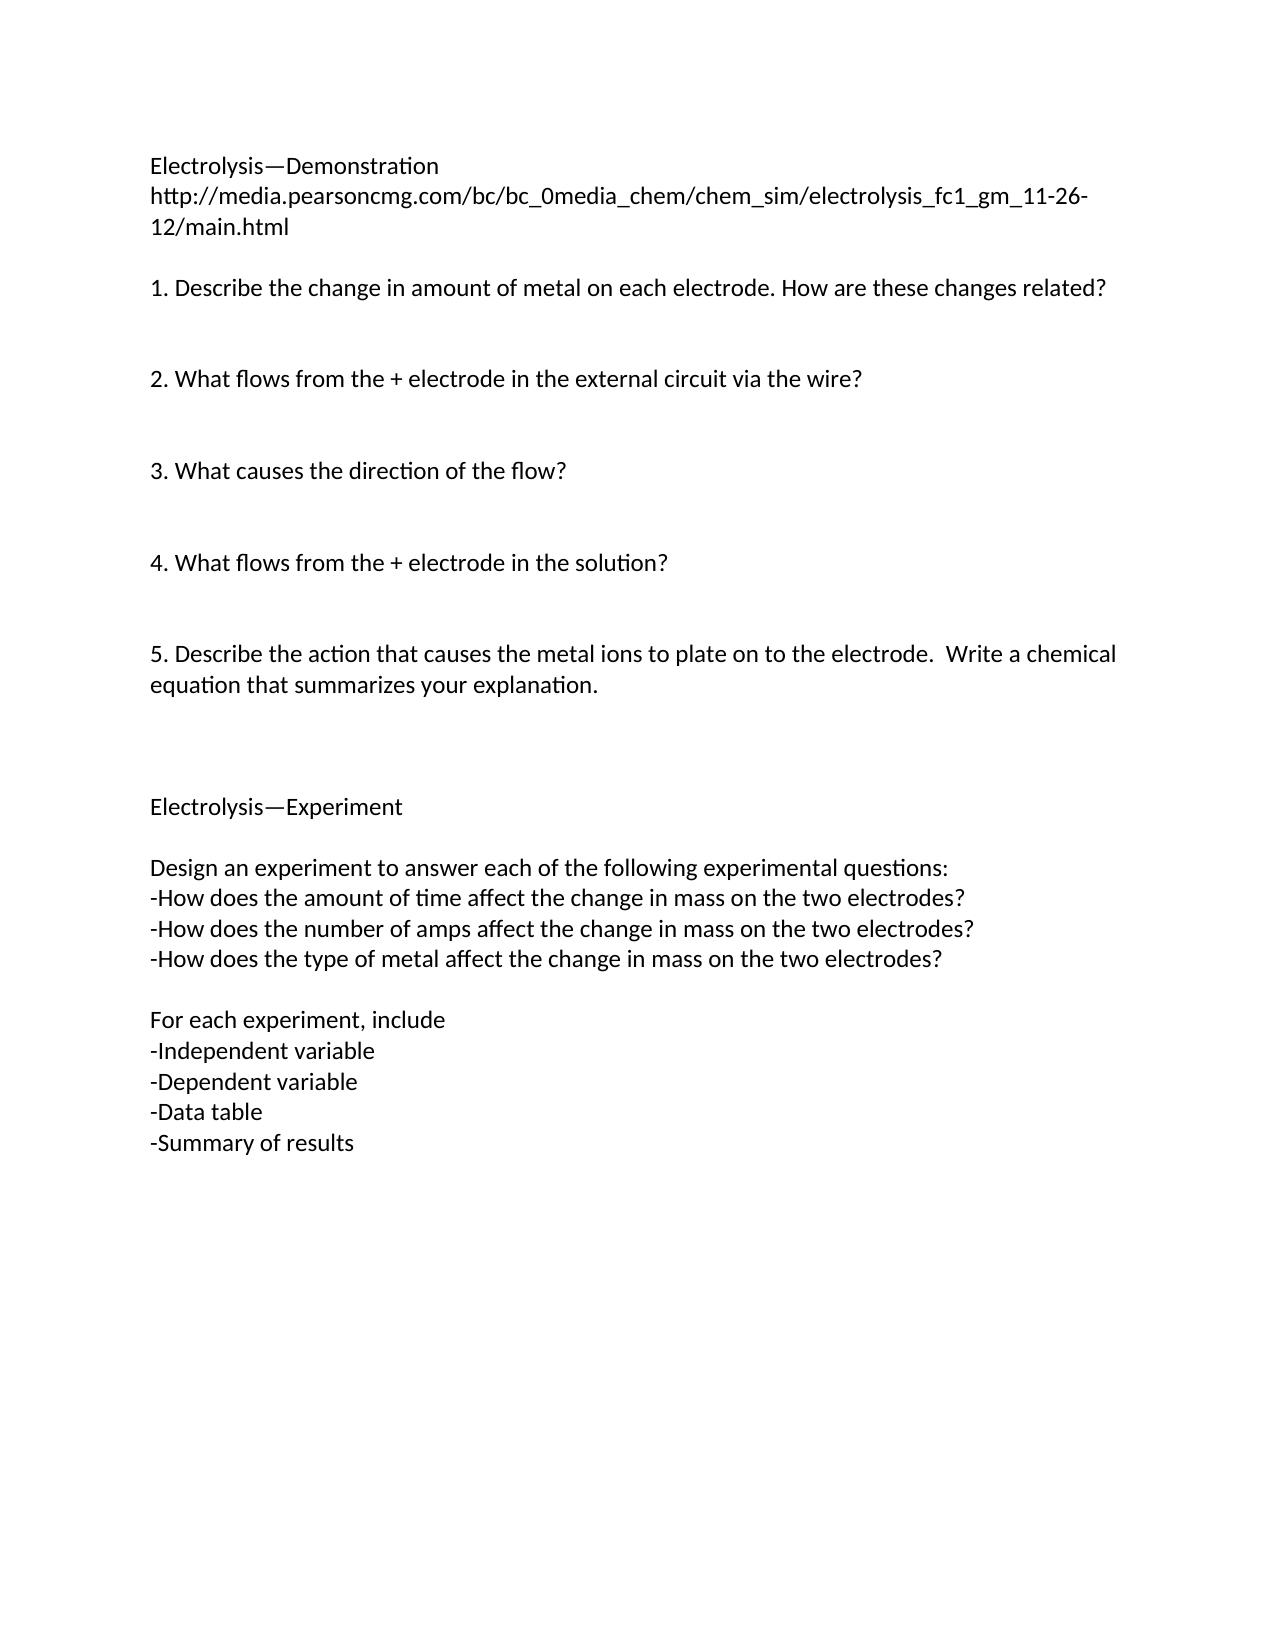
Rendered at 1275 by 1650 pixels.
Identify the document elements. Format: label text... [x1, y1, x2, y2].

text -How does the type of metal affect the change in mass on the two electrodes? [150, 943, 1125, 974]
text 2. What flows from the + electrode in the external circuit via the wire? [150, 364, 1125, 394]
text -How does the number of amps affect the change in mass on the two electrodes? [150, 913, 1125, 943]
text http://media.pearsoncmg.com/bc/bc_0media_chem/chem_sim/electrolysis_fc1_gm_11-26-12/main.html [150, 181, 1125, 242]
text For each experiment, include [150, 1004, 1125, 1035]
text 1. Describe the change in amount of metal on each electrode. How are these changes related? [150, 272, 1125, 303]
text 4. What flows from the + electrode in the solution? [150, 547, 1125, 577]
text -How does the amount of time affect the change in mass on the two electrodes? [150, 882, 1125, 913]
text Electrolysis—Experiment [150, 791, 1125, 821]
text -Independent variable [150, 1035, 1125, 1066]
text Electrolysis—Demonstration [150, 150, 1125, 181]
text -Data table [150, 1096, 1125, 1127]
text 3. What causes the direction of the flow? [150, 455, 1125, 486]
text 5. Describe the action that causes the metal ions to plate on to the electrode. Write a chemical equation that summarizes your explanation. [150, 638, 1125, 699]
text -Dependent variable [150, 1066, 1125, 1096]
text Design an experiment to answer each of the following experimental questions: [150, 852, 1125, 882]
text -Summary of results [150, 1127, 1125, 1157]
